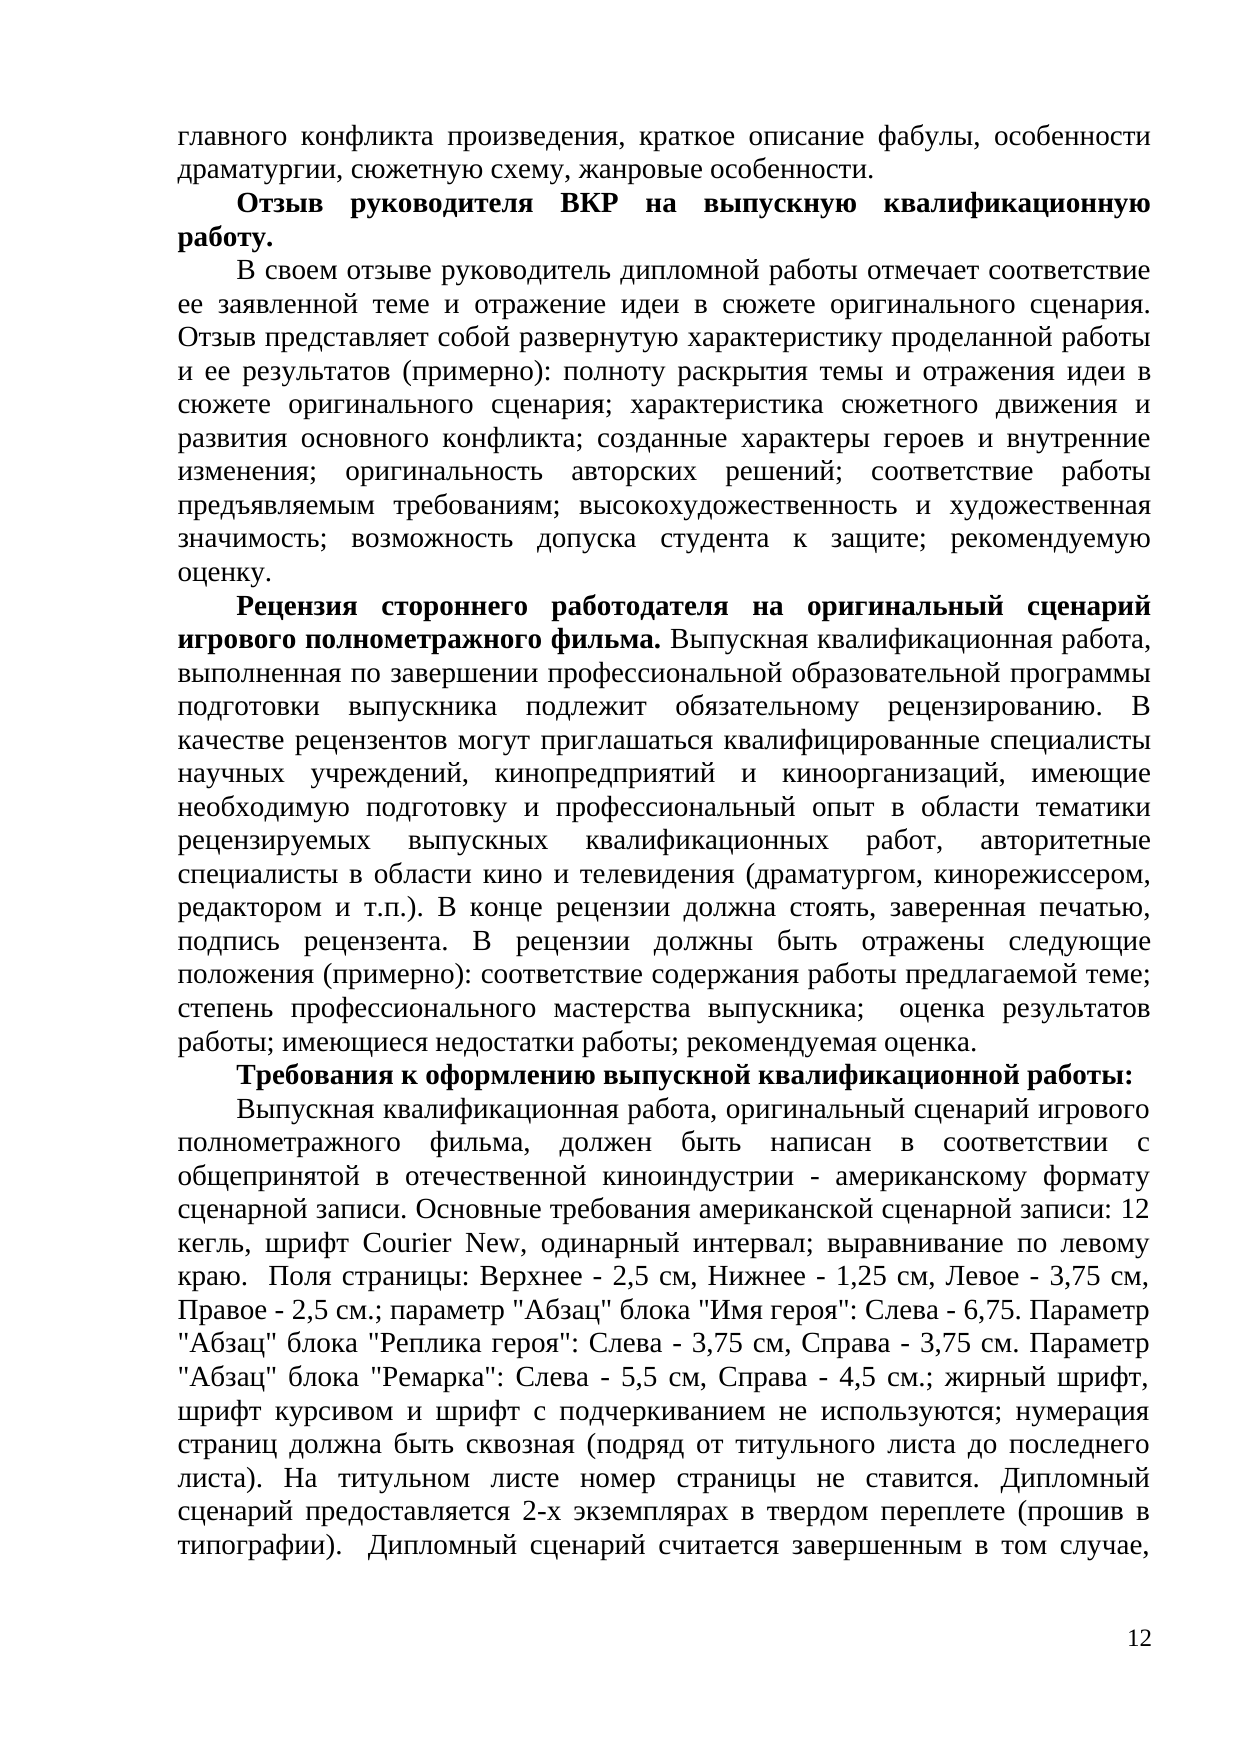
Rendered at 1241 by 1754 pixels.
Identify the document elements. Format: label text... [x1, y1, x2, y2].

text Отзыв руководителя ВКР на выпускную квалификационную работу. [177, 185, 1152, 252]
text Требования к оформлению выпускной квалификационной работы: [177, 1057, 1152, 1091]
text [177, 118, 1152, 185]
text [177, 1091, 1151, 1560]
text В своем отзыве руководитель дипломной работы отмечает соответствие ее заявленной теме и отражение идеи в сюжете оригинального сценария. Отзыв представляет собой развернутую характеристику проделанной работы и ее результатов (примерно): полноту раскрытия темы и отражения идеи в сюжете оригинального сценария; характеристика сюжетного движения и развития основного конфликта; созданные характеры героев и внутренние изменения; оригинальность авторских решений; соответствие работы предъявляемым требованиям; высокохудожественность и художественная значимость; возможность допуска студента к защите; рекомендуемую оценку. [177, 252, 1152, 588]
text Рецензия стороннего работодателя на оригинальный сценарий игрового полнометражного фильма. Выпускная квалификационная работа, выполненная по завершении профессиональной образовательной программы подготовки выпускника подлежит обязательному рецензированию. В качестве рецензентов могут приглашаться квалифицированные специалисты научных учреждений, кинопредприятий и киноорганизаций, имеющие необходимую подготовку и профессиональный опыт в области тематики рецензируемых выпускных квалификационных работ, авторитетные специалисты в области кино и телевидения (драматургом, кинорежиссером, редактором и т.п.). В конце рецензии должна стоять, заверенная печатью, подпись рецензента. В рецензии должны быть отражены следующие положения (примерно): соответствие содержания работы предлагаемой теме; степень профессионального мастерства выпускника; оценка результатов работы; имеющиеся недостатки работы; рекомендуемая оценка. [177, 588, 1152, 1057]
